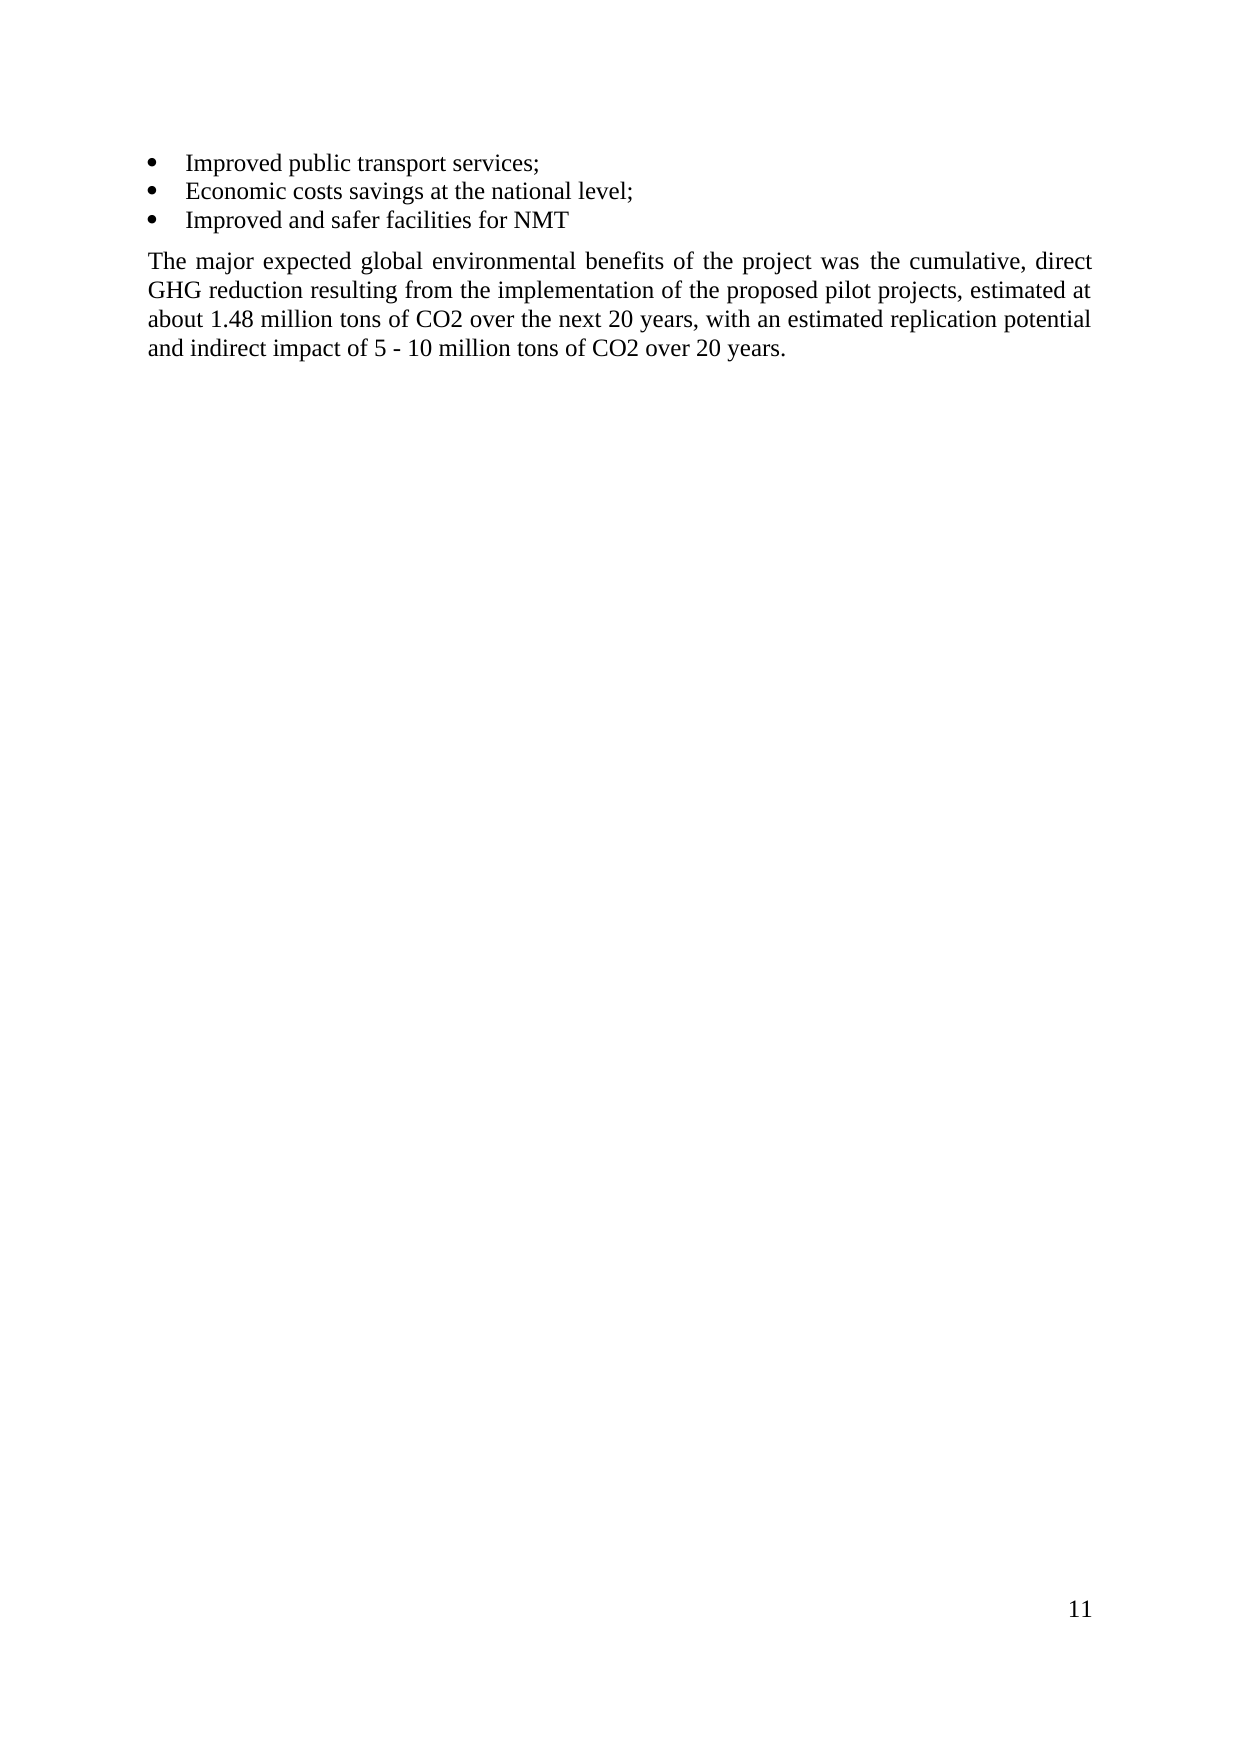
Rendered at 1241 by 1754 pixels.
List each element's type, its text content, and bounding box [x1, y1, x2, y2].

list Improved and safer facilities for NMT [148, 205, 1093, 234]
text The major expected global environmental benefits of the project was the cumulative, direct GHG reduction resulting from the implementation of the proposed pilot projects, estimated at about 1.48 million tons of CO2 over the next 20 years, with an estimated replication potential and indirect impact of 5 - 10 million tons of CO2 over 20 years. [148, 246, 1093, 361]
list Economic costs savings at the national level; [148, 176, 1093, 205]
list Improved public transport services; [148, 148, 1093, 176]
